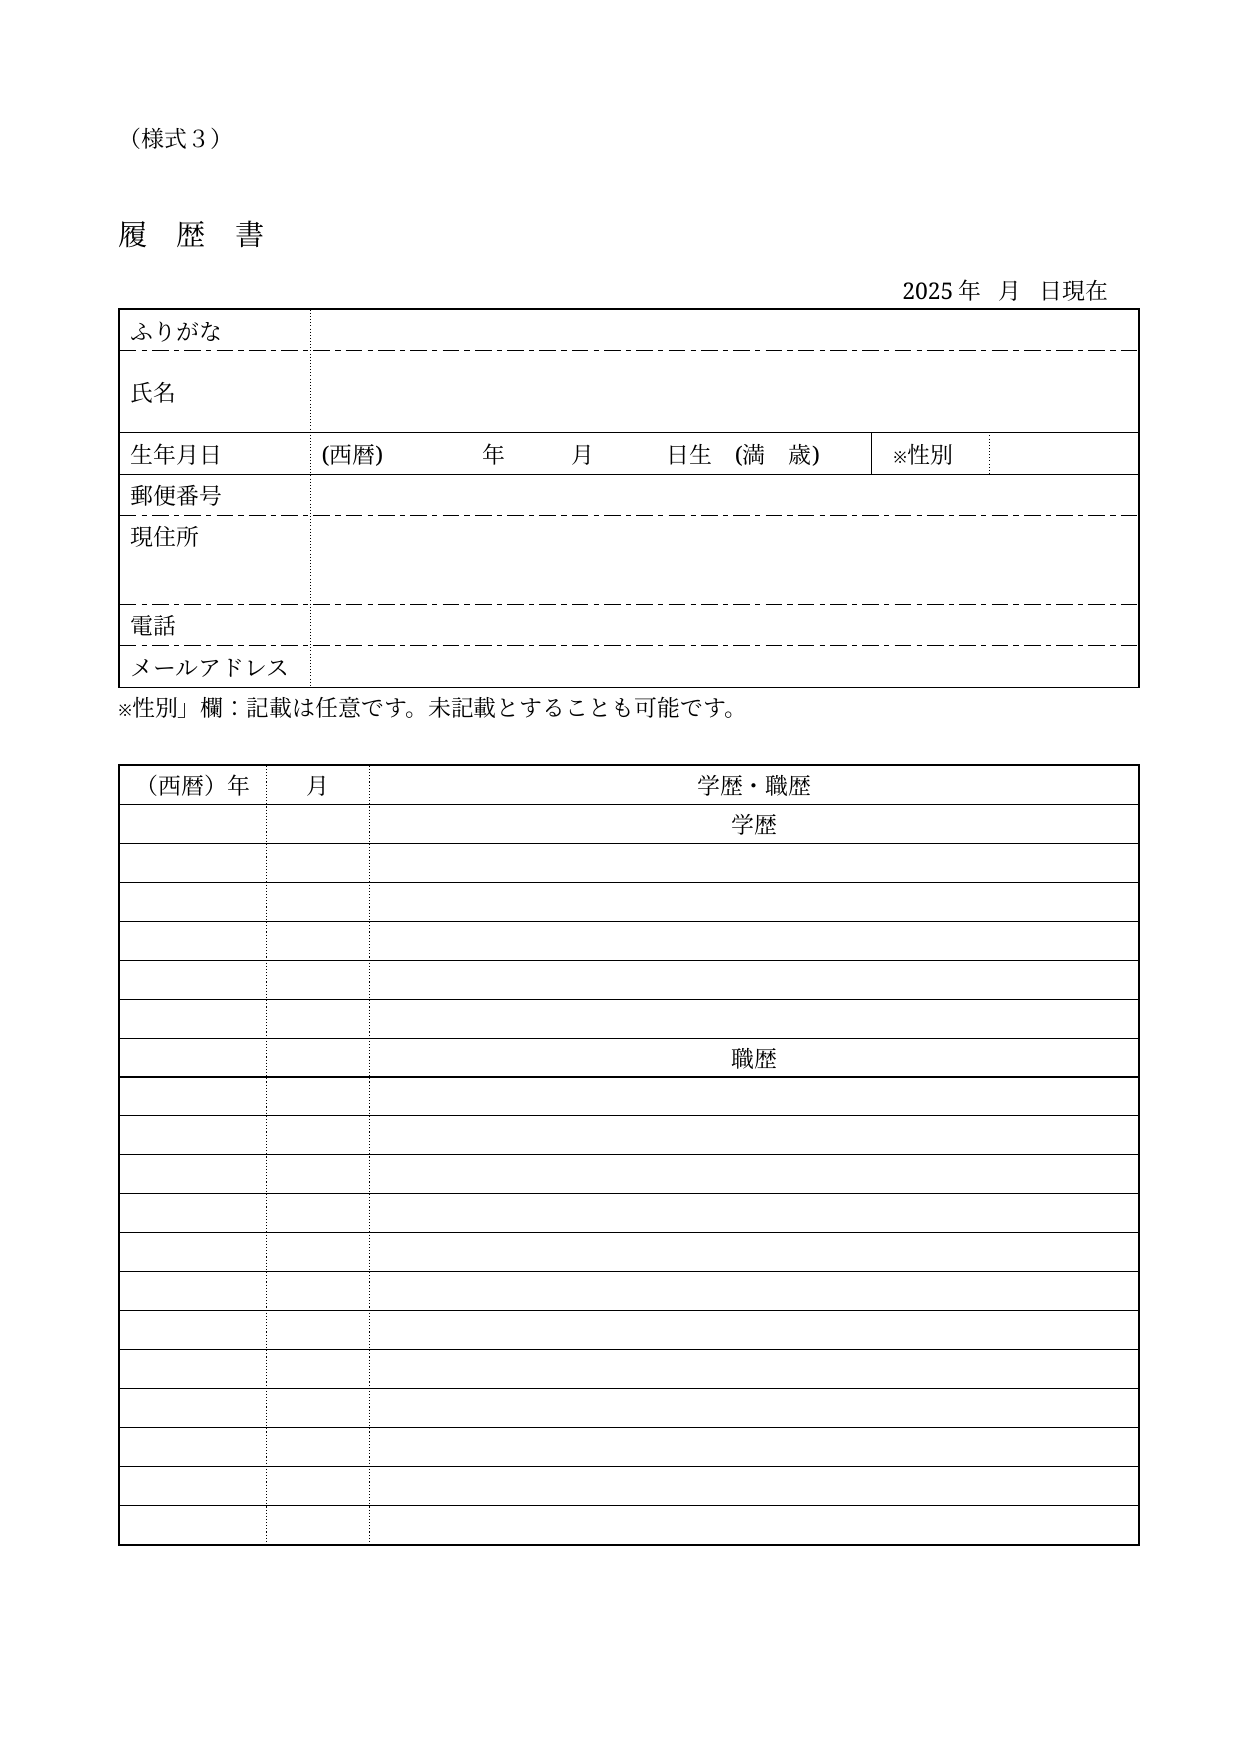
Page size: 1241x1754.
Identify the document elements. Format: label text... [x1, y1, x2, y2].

table_cell 月 [517, 433, 605, 474]
table_cell [369, 961, 1138, 998]
table_cell [266, 1350, 369, 1388]
table_cell [369, 922, 1138, 959]
table_cell [266, 1428, 369, 1466]
table_cell [310, 515, 1138, 604]
table_cell [266, 1389, 369, 1427]
table_cell [120, 1389, 266, 1427]
table_cell [369, 1155, 1138, 1193]
table_cell [266, 1078, 369, 1115]
table_cell [989, 433, 1138, 474]
table_cell [266, 922, 369, 959]
table_cell [120, 1467, 266, 1505]
table_cell [310, 645, 1138, 686]
table_cell 生年月日 [120, 433, 310, 474]
table_cell [266, 1233, 369, 1271]
table_cell [266, 1506, 369, 1544]
table_cell [266, 1000, 369, 1037]
table_cell [369, 1506, 1138, 1544]
table_cell [310, 475, 1138, 515]
text 2025年 月 日現在 [118, 270, 1108, 308]
table_cell [266, 883, 369, 921]
table_cell (西暦) [310, 433, 413, 474]
table_cell 氏名 [120, 350, 310, 432]
table_cell [369, 1311, 1138, 1349]
table_header [310, 310, 1138, 349]
table_cell 郵便番号 [120, 475, 310, 515]
table_cell [369, 1467, 1138, 1505]
table_cell [120, 1350, 266, 1388]
table_cell [120, 844, 266, 882]
table_cell [120, 1506, 266, 1544]
table_cell 学歴 [369, 805, 1138, 843]
table_cell [369, 883, 1138, 921]
table_cell 職歴 [369, 1039, 1138, 1076]
table_cell [266, 961, 369, 998]
table_cell 現住所 [120, 515, 310, 604]
table_cell [266, 844, 369, 882]
table_cell [369, 1389, 1138, 1427]
table_cell ※性別 [872, 433, 989, 474]
table_cell [369, 1428, 1138, 1466]
table_cell [310, 350, 1138, 432]
table_cell 日生 [605, 433, 723, 474]
table_cell [120, 1233, 266, 1271]
table_cell [266, 1194, 369, 1232]
table_cell [120, 1311, 266, 1349]
table_cell [120, 961, 266, 998]
table_cell [369, 1350, 1138, 1388]
table_cell [120, 1272, 266, 1310]
table_cell [369, 1078, 1138, 1115]
table_cell [120, 1000, 266, 1037]
table_header ふりがな [120, 310, 310, 349]
table_cell [266, 1116, 369, 1154]
table_cell 年 [414, 433, 517, 474]
table_cell [120, 1039, 266, 1076]
table_cell [266, 805, 369, 843]
table_cell [120, 922, 266, 959]
table_cell [369, 1000, 1138, 1037]
table_cell [266, 1467, 369, 1505]
table_cell [369, 1272, 1138, 1310]
table_cell [369, 1194, 1138, 1232]
table_header 月 [266, 766, 369, 804]
table_cell [120, 1078, 266, 1115]
table_header （西暦）年 [120, 766, 266, 804]
text （様式３） [118, 119, 1140, 157]
table_cell [120, 1428, 266, 1466]
table_cell メールアドレス [120, 645, 310, 686]
table_cell [120, 883, 266, 921]
table_cell [120, 805, 266, 843]
table_cell [369, 844, 1138, 882]
table_cell [369, 1116, 1138, 1154]
table_cell [120, 1194, 266, 1232]
table_cell [266, 1155, 369, 1193]
table_cell [266, 1272, 369, 1310]
table_cell [120, 1155, 266, 1193]
table_cell [310, 604, 1138, 645]
text ※性別」欄：記載は任意です。未記載とすることも可能です。 [118, 688, 1140, 726]
table_cell [266, 1039, 369, 1076]
table_cell [120, 1116, 266, 1154]
table_cell [266, 1311, 369, 1349]
table_cell 電話 [120, 604, 310, 645]
table_header 学歴・職歴 [369, 766, 1138, 804]
table_cell (満 歳) [723, 433, 871, 474]
table_cell [369, 1233, 1138, 1271]
text 履 歴 書 [118, 194, 1140, 270]
